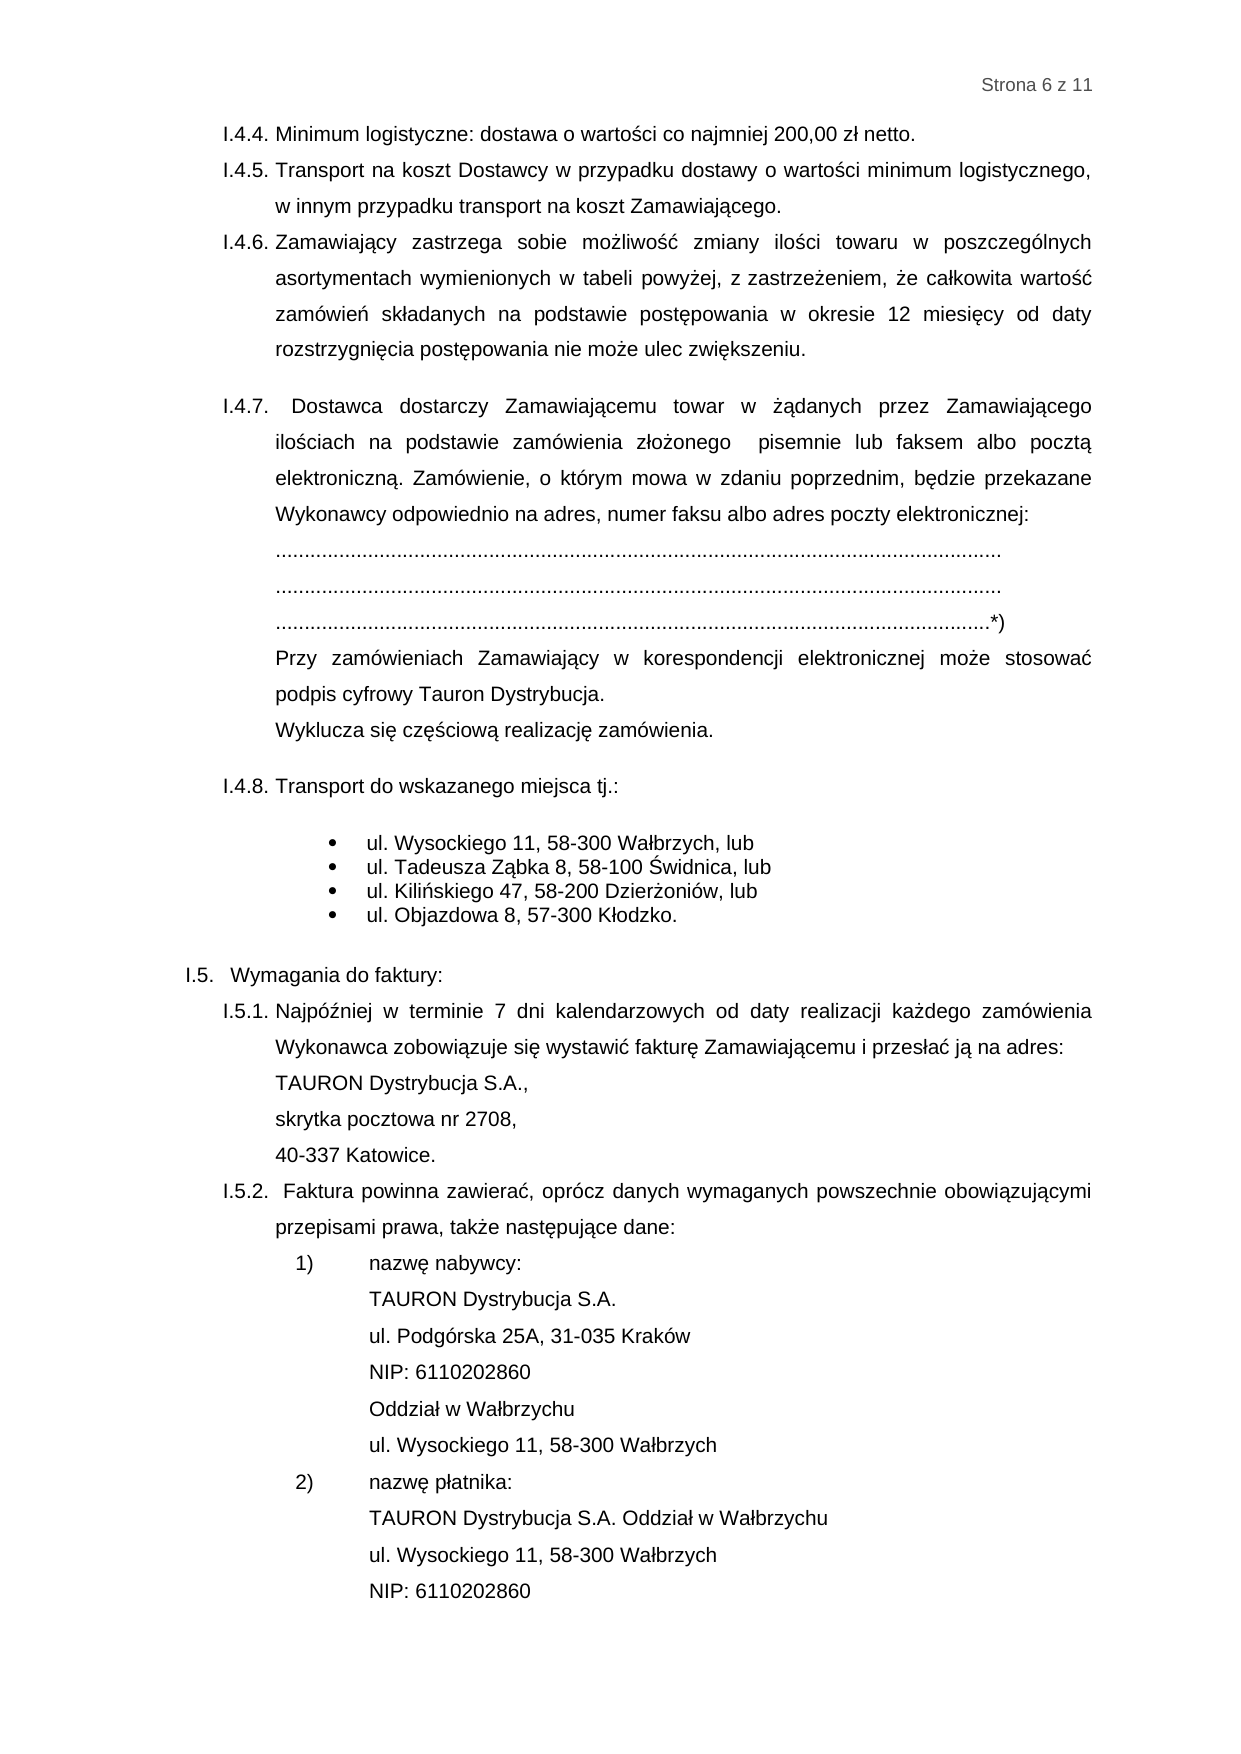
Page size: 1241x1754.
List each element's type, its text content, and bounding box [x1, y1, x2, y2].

list Transport na koszt Dostawcy w przypadku dostawy o wartości minimum logistycznego, w innym przypadku transport na koszt Zamawiającego. [223, 158, 1093, 217]
text TAURON Dystrybucja S.A. [185, 1287, 1093, 1311]
text 2) nazwę płatnika: [185, 1469, 1093, 1493]
list ul. Wysockiego 11, 58-300 Wałbrzych, lub [329, 831, 1093, 855]
list ul. Kilińskiego 47, 58-200 Dzierżoniów, lub [329, 879, 1093, 903]
text 1) nazwę nabywcy: [185, 1251, 1093, 1275]
list Przy zamówieniach Zamawiający w korespondencji elektronicznej może stosować podpis cyfrowy Tauron Dystrybucja. [275, 646, 1093, 706]
list .............................................................................................................................. [275, 538, 1093, 562]
text ul. Wysockiego 11, 58-300 Wałbrzych [369, 1542, 1093, 1566]
list Zamawiający zastrzega sobie możliwość zmiany ilości towaru w poszczególnych asortymentach wymienionych w tabeli powyżej, z zastrzeżeniem, że całkowita wartość zamówień składanych na podstawie postępowania w okresie 12 miesięcy od daty rozstrzygnięcia postępowania nie może ulec zwiększeniu. [223, 229, 1093, 361]
text TAURON Dystrybucja S.A. Oddział w Wałbrzychu [185, 1506, 1093, 1530]
list .............................................................................................................................. [275, 574, 1093, 598]
list ul. Tadeusza Ząbka 8, 58-100 Świdnica, lub [329, 855, 1093, 879]
text ul. Podgórska 25A, 31-035 Kraków [185, 1324, 1093, 1348]
list Wymagania do faktury: [185, 963, 1093, 987]
list Dostawca dostarczy Zamawiającemu towar w żądanych przez Zamawiającego ilościach na podstawie zamówienia złożonego pisemnie lub faksem albo pocztą elektroniczną. Zamówienie, o którym mowa w zdaniu poprzednim, będzie przekazane Wykonawcy odpowiednio na adres, numer faksu albo adres poczty elektronicznej: [223, 394, 1093, 526]
list Faktura powinna zawierać, oprócz danych wymaganych powszechnie obowiązującymi przepisami prawa, także następujące dane: [223, 1179, 1093, 1239]
text skrytka pocztowa nr 2708, [275, 1107, 1093, 1131]
text NIP: 6110202860 [185, 1360, 1093, 1384]
list ............................................................................................................................*) [275, 610, 1093, 634]
text TAURON Dystrybucja S.A., [275, 1071, 1093, 1095]
list Najpóźniej w terminie 7 dni kalendarzowych od daty realizacji każdego zamówienia Wykonawca zobowiązuje się wystawić fakturę Zamawiającemu i przesłać ją na adres: [223, 999, 1093, 1059]
text 40-337 Katowice. [275, 1143, 1093, 1167]
text NIP: 6110202860 [369, 1579, 1093, 1603]
text Oddział w Wałbrzychu [185, 1397, 1093, 1421]
text ul. Wysockiego 11, 58-300 Wałbrzych [185, 1433, 1093, 1457]
list Minimum logistyczne: dostawa o wartości co najmniej 200,00 zł netto. [223, 122, 1093, 146]
list Wyklucza się częściową realizację zamówienia. [275, 717, 1093, 741]
list ul. Objazdowa 8, 57-300 Kłodzko. [329, 903, 1093, 927]
list Transport do wskazanego miejsca tj.: [223, 774, 1093, 798]
